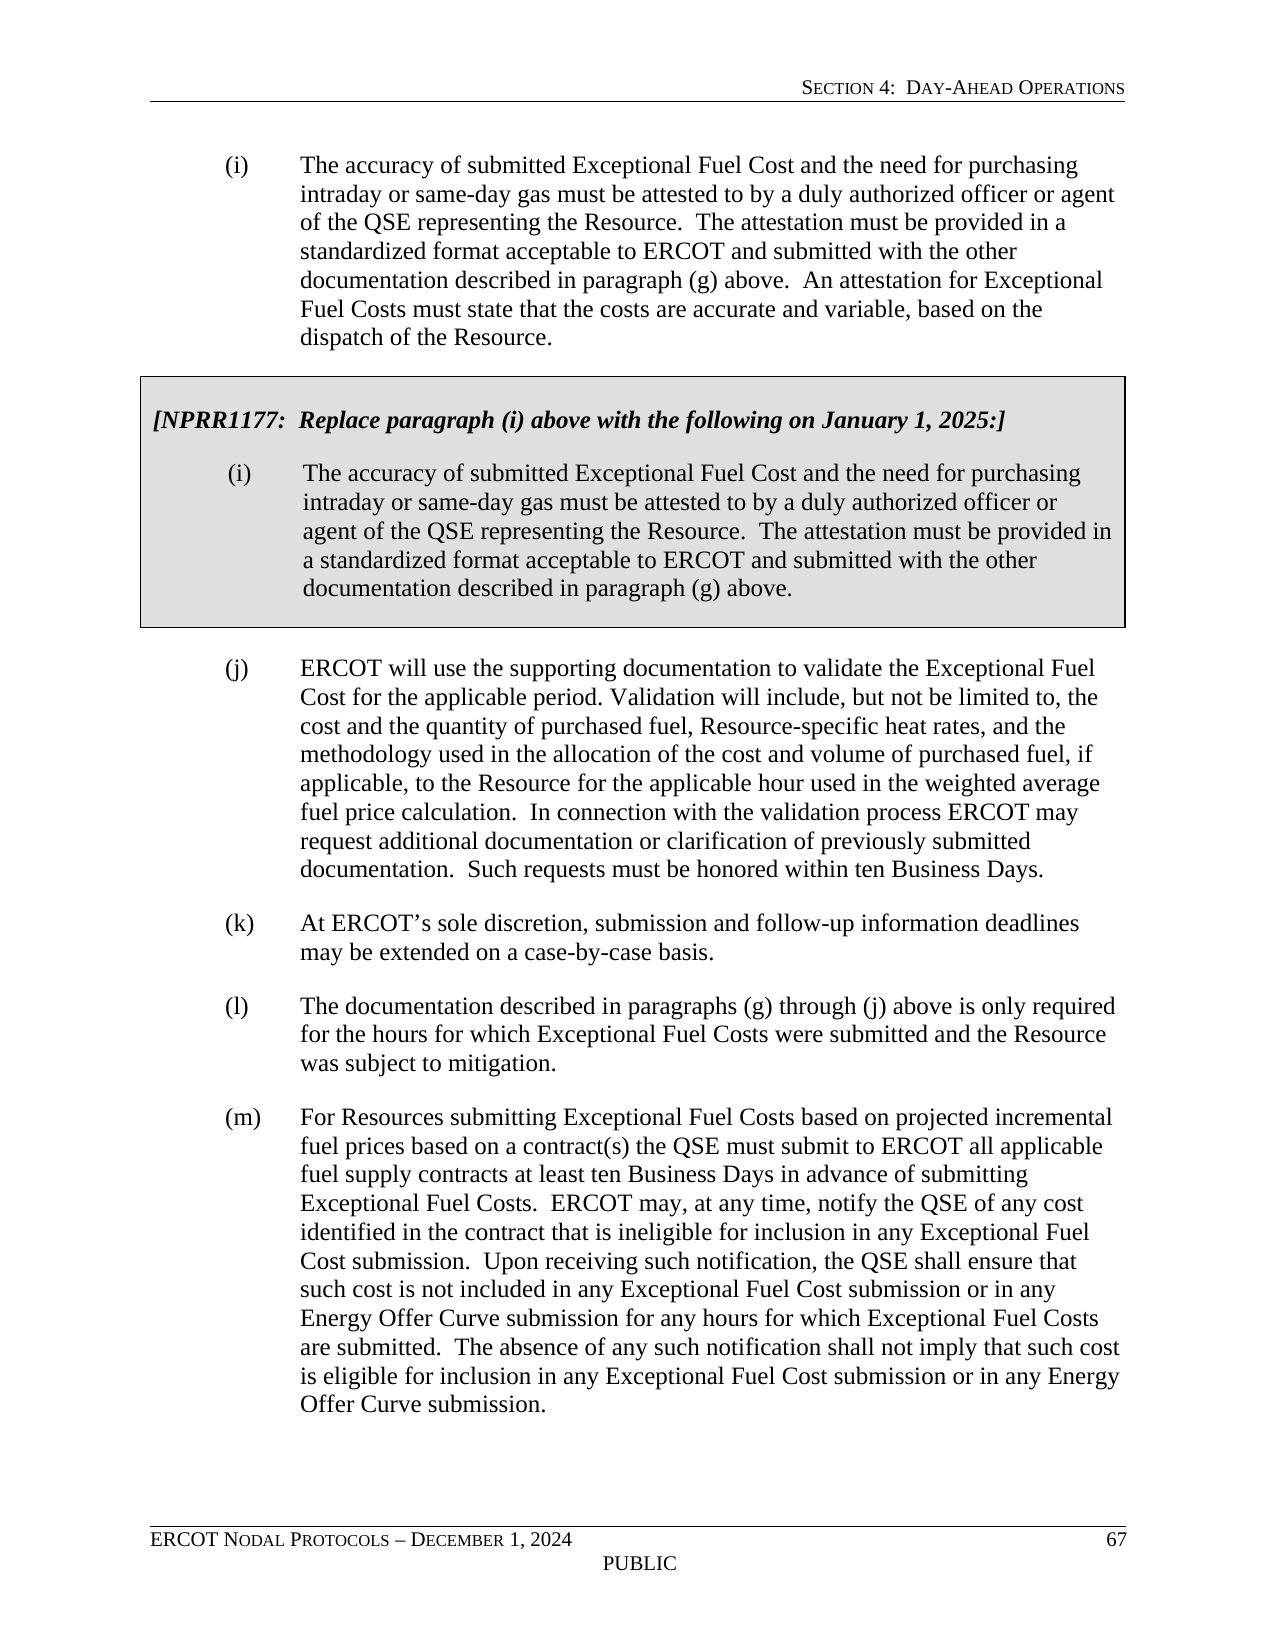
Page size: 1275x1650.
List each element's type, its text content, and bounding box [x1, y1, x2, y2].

text (i) The accuracy of submitted Exceptional Fuel Cost and the need for purchasing intraday or same-day gas must be attested to by a duly authorized officer or agent of the QSE representing the Resource. The attestation must be provided in a standardized format acceptable to ERCOT and submitted with the other documentation described in paragraph (g) above. An attestation for Exceptional Fuel Costs must state that the costs are accurate and variable, based on the dispatch of the Resource. [225, 150, 1125, 351]
text (j) ERCOT will use the supporting documentation to validate the Exceptional Fuel Cost for the applicable period. Validation will include, but not be limited to, the cost and the quantity of purchased fuel, Resource-specific heat rates, and the methodology used in the allocation of the cost and volume of purchased fuel, if applicable, to the Resource for the applicable hour used in the weighted average fuel price calculation. In connection with the validation process ERCOT may request additional documentation or clarification of previously submitted documentation. Such requests must be honored within ten Business Days. [225, 653, 1125, 883]
text (k) At ERCOT’s sole discretion, submission and follow-up information deadlines may be extended on a case-by-case basis. [225, 908, 1125, 966]
text (m) For Resources submitting Exceptional Fuel Costs based on projected incremental fuel prices based on a contract(s) the QSE must submit to ERCOT all applicable fuel supply contracts at least ten Business Days in advance of submitting Exceptional Fuel Costs. ERCOT may, at any time, notify the QSE of any cost identified in the contract that is ineligible for inclusion in any Exceptional Fuel Cost submission. Upon receiving such notification, the QSE shall ensure that such cost is not included in any Exceptional Fuel Cost submission or in any Energy Offer Curve submission for any hours for which Exceptional Fuel Costs are submitted. The absence of any such notification shall not imply that such cost is eligible for inclusion in any Exceptional Fuel Cost submission or in any Energy Offer Curve submission. [225, 1102, 1125, 1418]
table_header [NPRR1177: Replace paragraph (i) above with the following on January 1, 2025:] (i) The accuracy of submitted Exceptional Fuel Cost and the need for purchasing intraday or same-day gas must be attested to by a duly authorized officer or agent of the QSE representing the Resource. The attestation must be provided in a standardized format acceptable to ERCOT and submitted with the other documentation described in paragraph (g) above. [141, 377, 1124, 627]
text (l) The documentation described in paragraphs (g) through (j) above is only required for the hours for which Exceptional Fuel Costs were submitted and the Resource was subject to mitigation. [225, 991, 1125, 1077]
